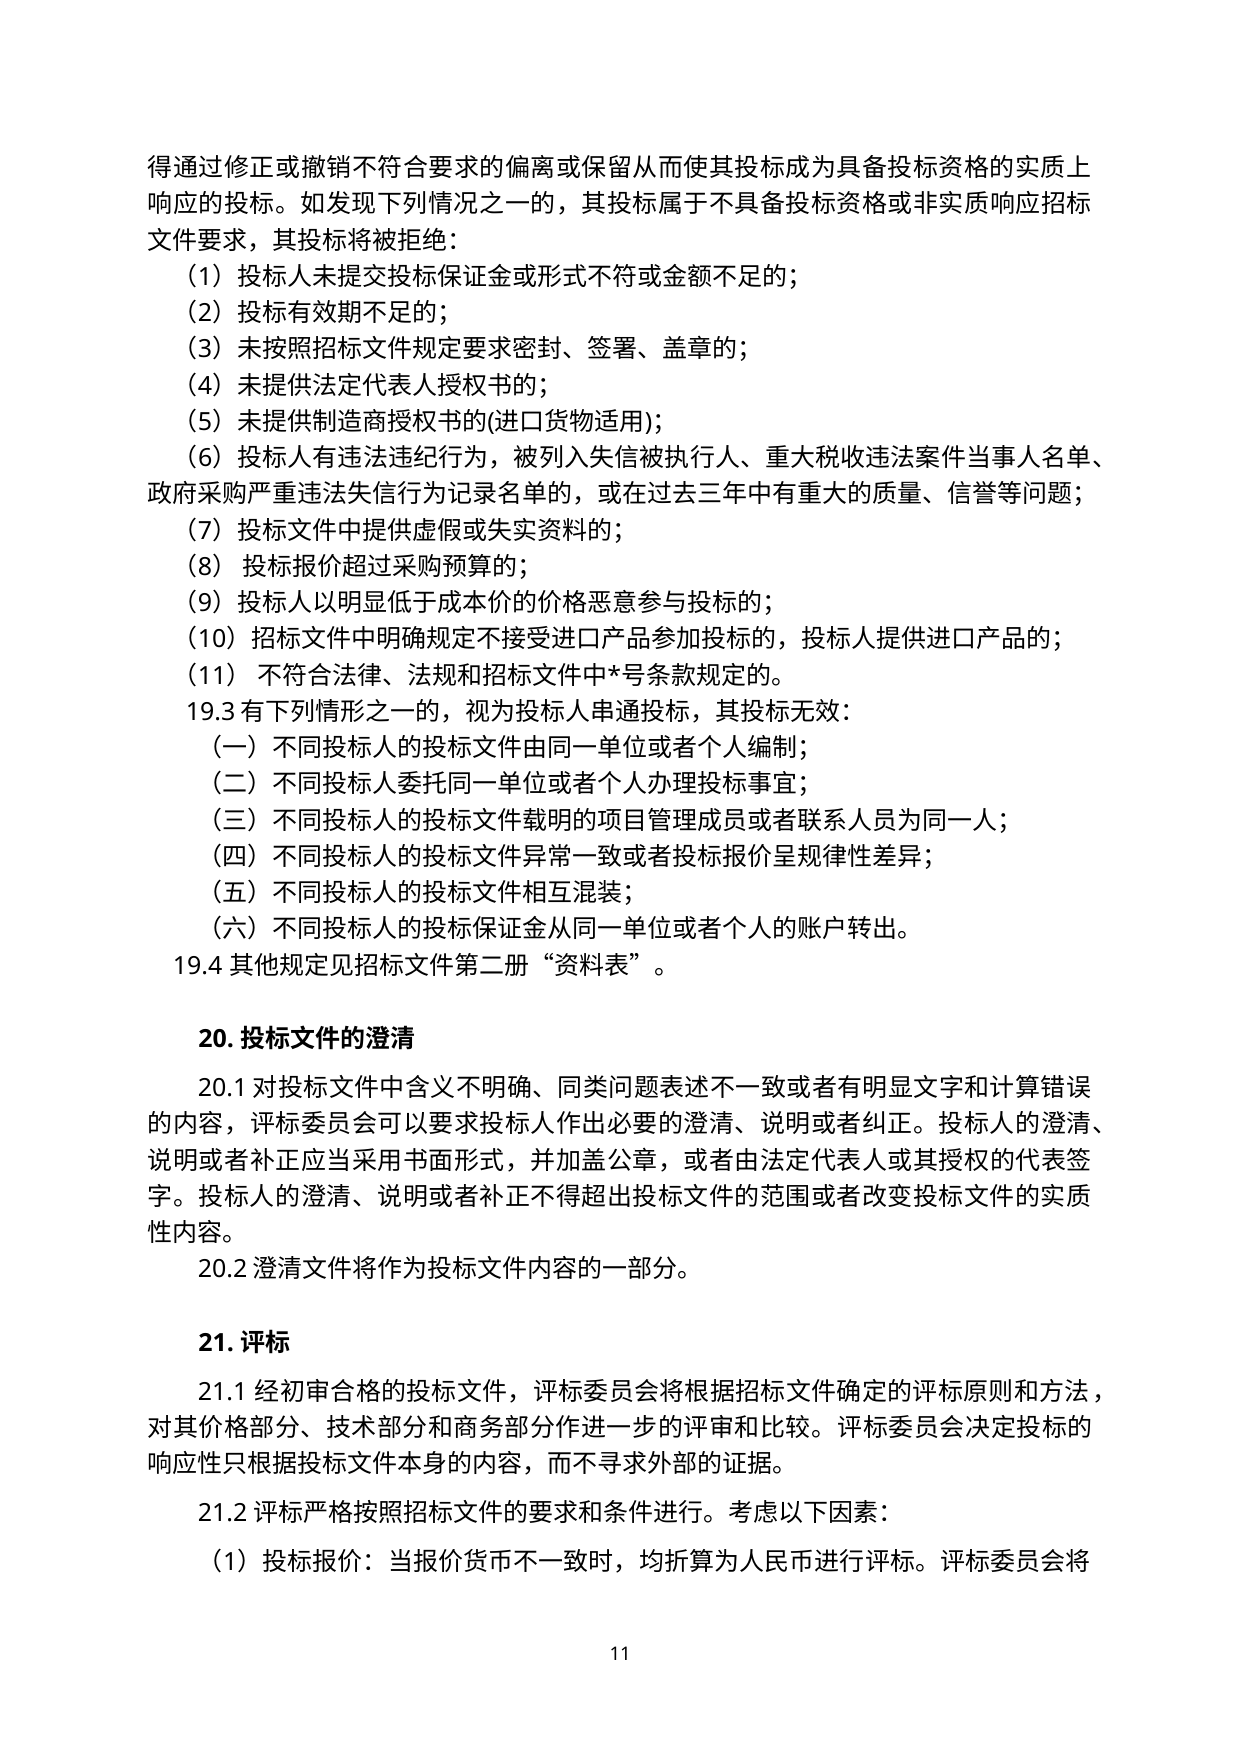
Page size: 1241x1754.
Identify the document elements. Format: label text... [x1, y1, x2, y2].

text （5）未提供制造商授权书的(进口货物适用)； [148, 401, 1092, 438]
text 20.1对投标文件中含义不明确、同类问题表述不一致或者有明显文字和计算错误的内容，评标委员会可以要求投标人作出必要的澄清、说明或者纠正。投标人的澄清、说明或者补正应当采用书面形式，并加盖公章，或者由法定代表人或其授权的代表签字。投标人的澄清、说明或者补正不得超出投标文件的范围或者改变投标文件的实质性内容。 [148, 1068, 1092, 1249]
text （6）投标人有违法违纪行为，被列入失信被执行人、重大税收违法案件当事人名单、政府采购严重违法失信行为记录名单的，或在过去三年中有重大的质量、信誉等问题； [148, 438, 1092, 510]
text 19.3有下列情形之一的，视为投标人串通投标，其投标无效： [148, 691, 1092, 728]
text （10）招标文件中明确规定不接受进口产品参加投标的，投标人提供进口产品的； [148, 619, 1092, 655]
text （11） 不符合法律、法规和招标文件中*号条款规定的。 [148, 655, 1092, 691]
text （3）未按照招标文件规定要求密封、签署、盖章的； [148, 329, 1092, 365]
text （9）投标人以明显低于成本价的价格恶意参与投标的； [148, 583, 1092, 619]
subtitle 21. 评标 [198, 1323, 1092, 1359]
text （2）投标有效期不足的； [148, 293, 1092, 329]
text （五）不同投标人的投标文件相互混装； [148, 873, 1092, 909]
text 21.1 经初审合格的投标文件，评标委员会将根据招标文件确定的评标原则和方法，对其价格部分、技术部分和商务部分作进一步的评审和比较。评标委员会决定投标的响应性只根据投标文件本身的内容，而不寻求外部的证据。 [148, 1371, 1092, 1480]
text 19.4 其他规定见招标文件第二册“资料表”。 [148, 945, 1092, 981]
text （1）投标人未提交投标保证金或形式不符或金额不足的； [148, 256, 1092, 293]
subtitle 20. 投标文件的澄清 [198, 1019, 1092, 1055]
text 20.2澄清文件将作为投标文件内容的一部分。 [148, 1249, 1092, 1285]
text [148, 148, 1092, 256]
text （7）投标文件中提供虚假或失实资料的； [148, 510, 1092, 546]
text （一）不同投标人的投标文件由同一单位或者个人编制； [148, 728, 1092, 764]
text （二）不同投标人委托同一单位或者个人办理投标事宜； [148, 764, 1092, 800]
text （六）不同投标人的投标保证金从同一单位或者个人的账户转出。 [148, 909, 1092, 945]
text （三）不同投标人的投标文件载明的项目管理成员或者联系人员为同一人； [148, 800, 1092, 836]
text （四）不同投标人的投标文件异常一致或者投标报价呈规律性差异； [148, 836, 1092, 873]
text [148, 1541, 1092, 1578]
text 21.2 评标严格按照招标文件的要求和条件进行。考虑以下因素： [198, 1493, 1092, 1529]
text （8） 投标报价超过采购预算的； [148, 546, 1092, 583]
text （4）未提供法定代表人授权书的； [148, 365, 1092, 401]
